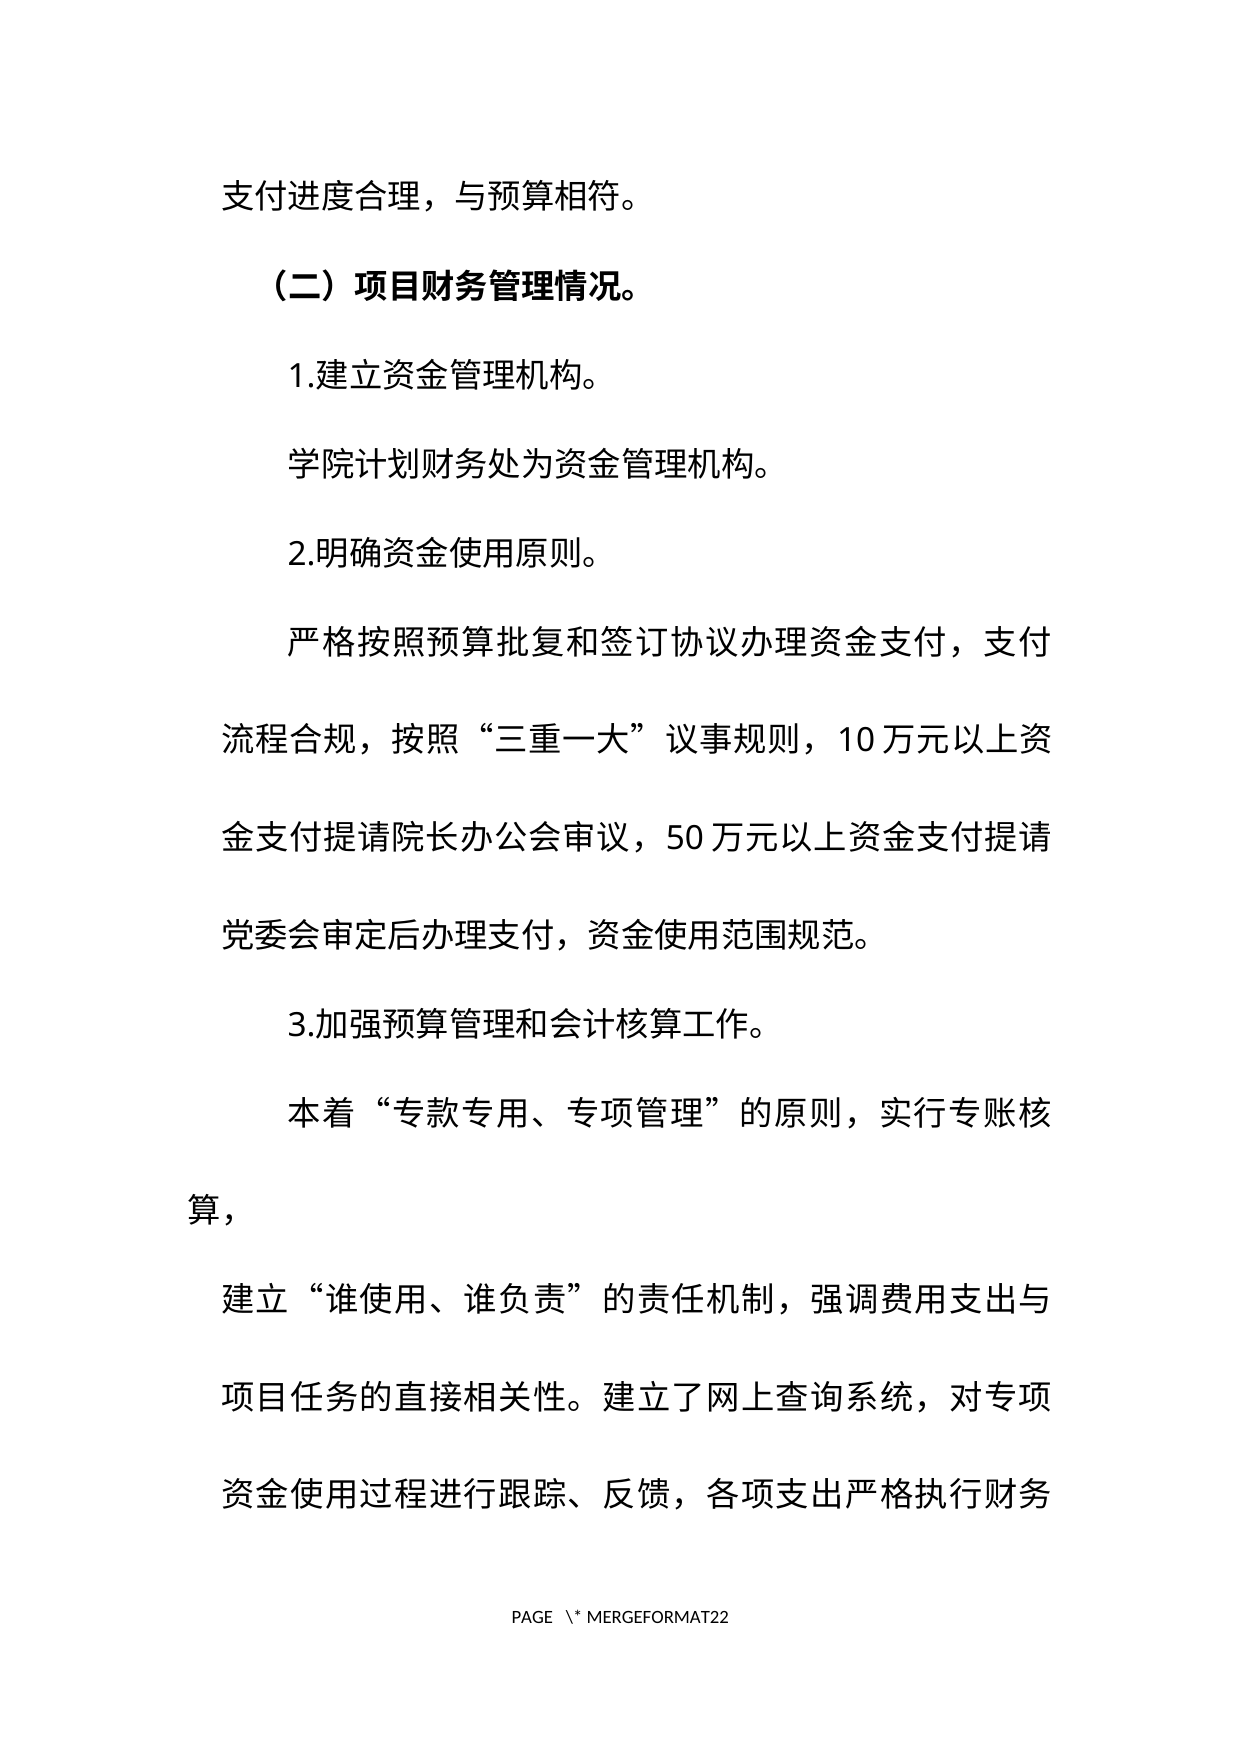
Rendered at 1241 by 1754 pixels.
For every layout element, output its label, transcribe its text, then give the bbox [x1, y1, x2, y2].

text 严格按照预算批复和签订协议办理资金支付，支付流程合规，按照“三重一大”议事规则，10万元以上资金支付提请院长办公会审议，50万元以上资金支付提请党委会审定后办理支付，资金使用范围规范。 [221, 607, 1053, 965]
text （二）项目财务管理情况。 [187, 251, 1053, 316]
text 3.加强预算管理和会计核算工作。 [187, 989, 1053, 1054]
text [221, 1265, 1053, 1525]
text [221, 162, 1053, 227]
text 本着“专款专用、专项管理”的原则，实行专账核算， [187, 1078, 1053, 1241]
text 学院计划财务处为资金管理机构。 [187, 429, 1053, 494]
text 1.建立资金管理机构。 [187, 340, 1053, 405]
text 2.明确资金使用原则。 [187, 518, 1053, 583]
